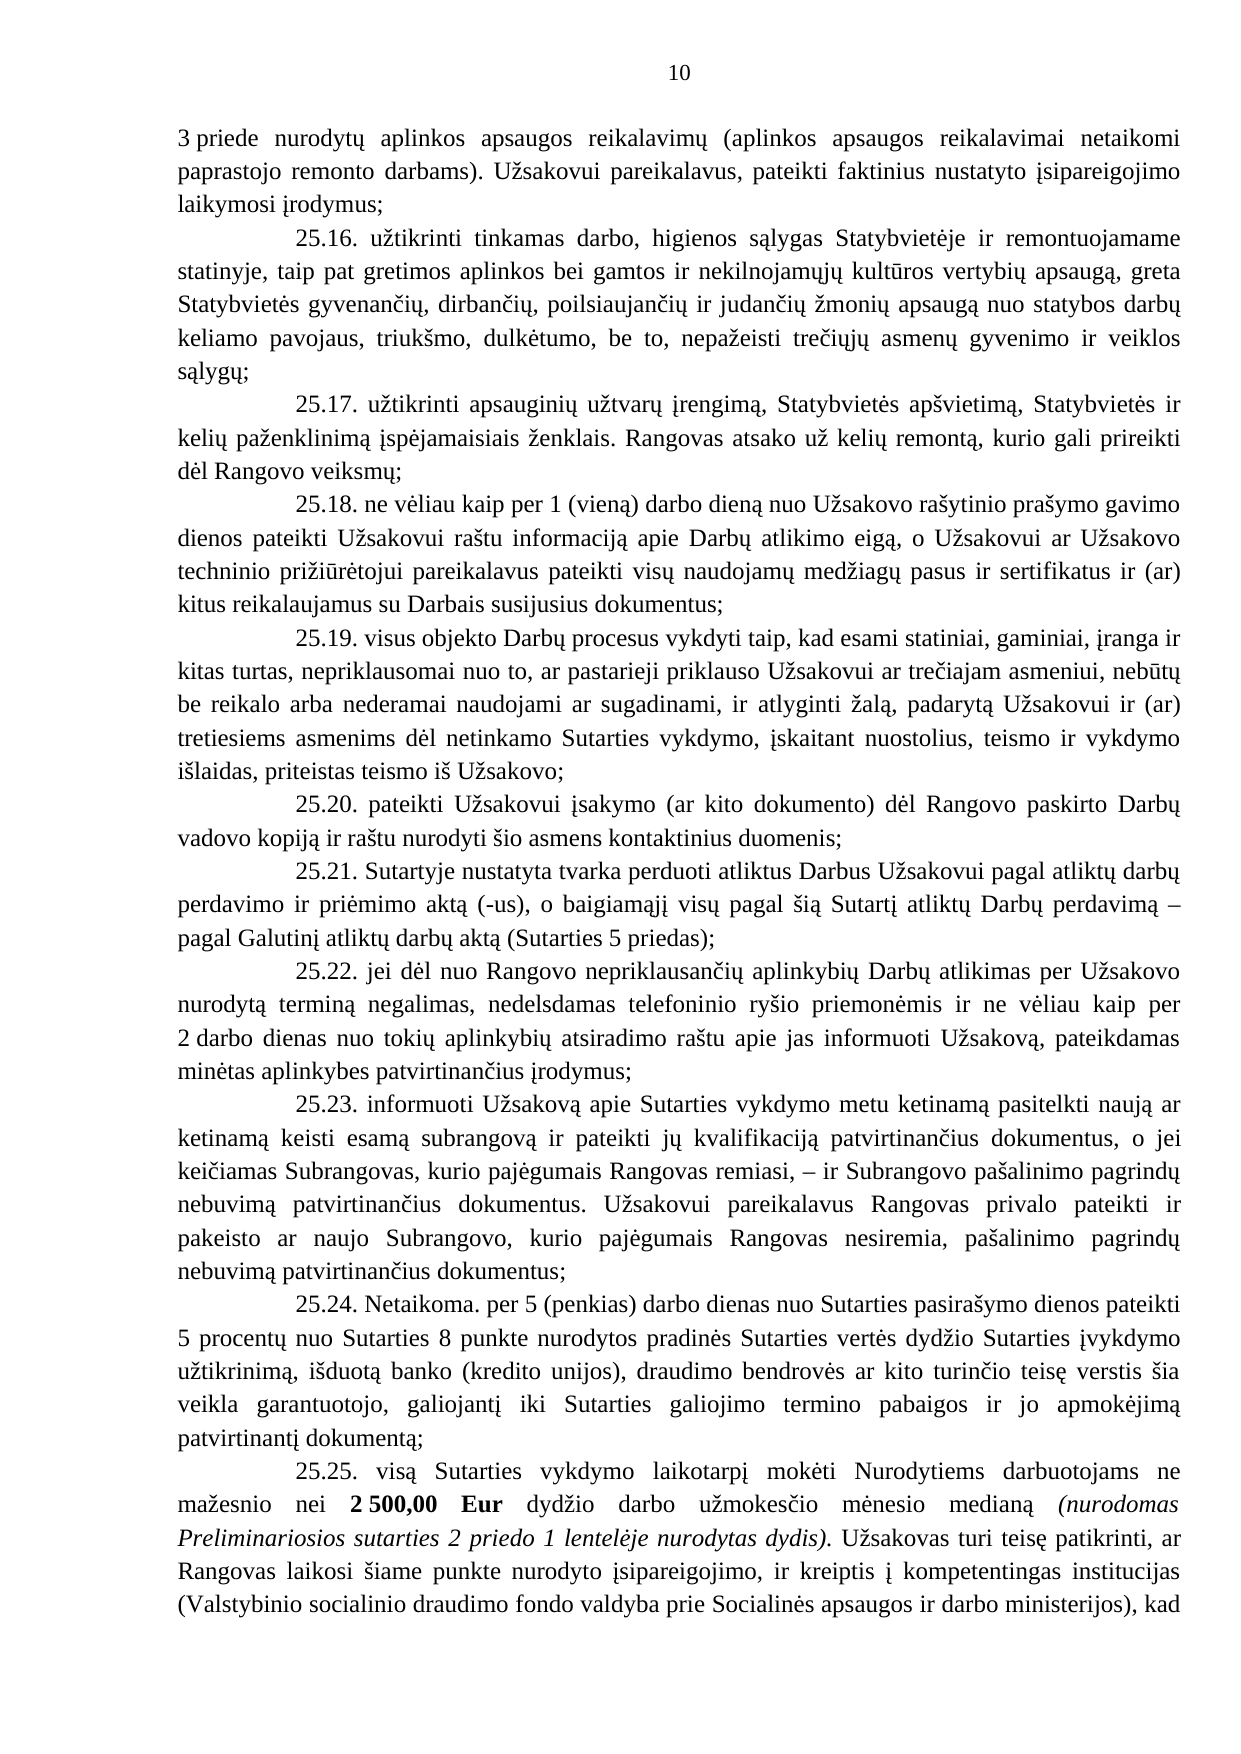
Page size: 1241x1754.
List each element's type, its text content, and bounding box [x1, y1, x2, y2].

text 25.23. informuoti Užsakovą apie Sutarties vykdymo metu ketinamą pasitelkti naują ar ketinamą keisti esamą subrangovą ir pateikti jų kvalifikaciją patvirtinančius dokumentus, o jei keičiamas Subrangovas, kurio pajėgumais Rangovas remiasi, – ir Subrangovo pašalinimo pagrindų nebuvimą patvirtinančius dokumentus. Užsakovui pareikalavus Rangovas privalo pateikti ir pakeisto ar naujo Subrangovo, kurio pajėgumais Rangovas nesiremia, pašalinimo pagrindų nebuvimą patvirtinančius dokumentus; [177, 1085, 1181, 1285]
text 25.16. užtikrinti tinkamas darbo, higienos sąlygas Statybvietėje ir remontuojamame statinyje, taip pat gretimos aplinkos bei gamtos ir nekilnojamųjų kultūros vertybių apsaugą, greta Statybvietės gyvenančių, dirbančių, poilsiaujančių ir judančių žmonių apsaugą nuo statybos darbų keliamo pavojaus, triukšmo, dulkėtumo, be to, nepažeisti trečiųjų asmenų gyvenimo ir veiklos sąlygų; [177, 218, 1181, 385]
text 25.22. jei dėl nuo Rangovo nepriklausančių aplinkybių Darbų atlikimas per Užsakovo nurodytą terminą negalimas, nedelsdamas telefoninio ryšio priemonėmis ir ne vėliau kaip per 2 darbo dienas nuo tokių aplinkybių atsiradimo raštu apie jas informuoti Užsakovą, pateikdamas minėtas aplinkybes patvirtinančius įrodymus; [177, 951, 1181, 1085]
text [177, 1451, 1181, 1618]
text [177, 118, 1181, 218]
text 25.17. užtikrinti apsauginių užtvarų įrengimą, Statybvietės apšvietimą, Statybvietės ir kelių paženklinimą įspėjamaisiais ženklais. Rangovas atsako už kelių remontą, kurio gali prireikti dėl Rangovo veiksmų; [177, 385, 1181, 485]
text 25.20. pateikti Užsakovui įsakymo (ar kito dokumento) dėl Rangovo paskirto Darbų vadovo kopiją ir raštu nurodyti šio asmens kontaktinius duomenis; [177, 785, 1181, 851]
text 25.24. Netaikoma. per 5 (penkias) darbo dienas nuo Sutarties pasirašymo dienos pateikti 5 procentų nuo Sutarties 8 punkte nurodytos pradinės Sutarties vertės dydžio Sutarties įvykdymo užtikrinimą, išduotą banko (kredito unijos), draudimo bendrovės ar kito turinčio teisę verstis šia veikla garantuotojo, galiojantį iki Sutarties galiojimo termino pabaigos ir jo apmokėjimą patvirtinantį dokumentą; [177, 1285, 1181, 1451]
text 25.21. Sutartyje nustatyta tvarka perduoti atliktus Darbus Užsakovui pagal atliktų darbų perdavimo ir priėmimo aktą (-us), o baigiamąjį visų pagal šią Sutartį atliktų Darbų perdavimą – pagal Galutinį atliktų darbų aktą (Sutarties 5 priedas); [177, 851, 1181, 951]
text 25.19. visus objekto Darbų procesus vykdyti taip, kad esami statiniai, gaminiai, įranga ir kitas turtas, nepriklausomai nuo to, ar pastarieji priklauso Užsakovui ar trečiajam asmeniui, nebūtų be reikalo arba nederamai naudojami ar sugadinami, ir atlyginti žalą, padarytą Užsakovui ir (ar) tretiesiems asmenims dėl netinkamo Sutarties vykdymo, įskaitant nuostolius, teismo ir vykdymo išlaidas, priteistas teismo iš Užsakovo; [177, 618, 1181, 785]
text 25.18. ne vėliau kaip per 1 (vieną) darbo dieną nuo Užsakovo rašytinio prašymo gavimo dienos pateikti Užsakovui raštu informaciją apie Darbų atlikimo eigą, o Užsakovui ar Užsakovo techninio prižiūrėtojui pareikalavus pateikti visų naudojamų medžiagų pasus ir sertifikatus ir (ar) kitus reikalaujamus su Darbais susijusius dokumentus; [177, 485, 1181, 618]
